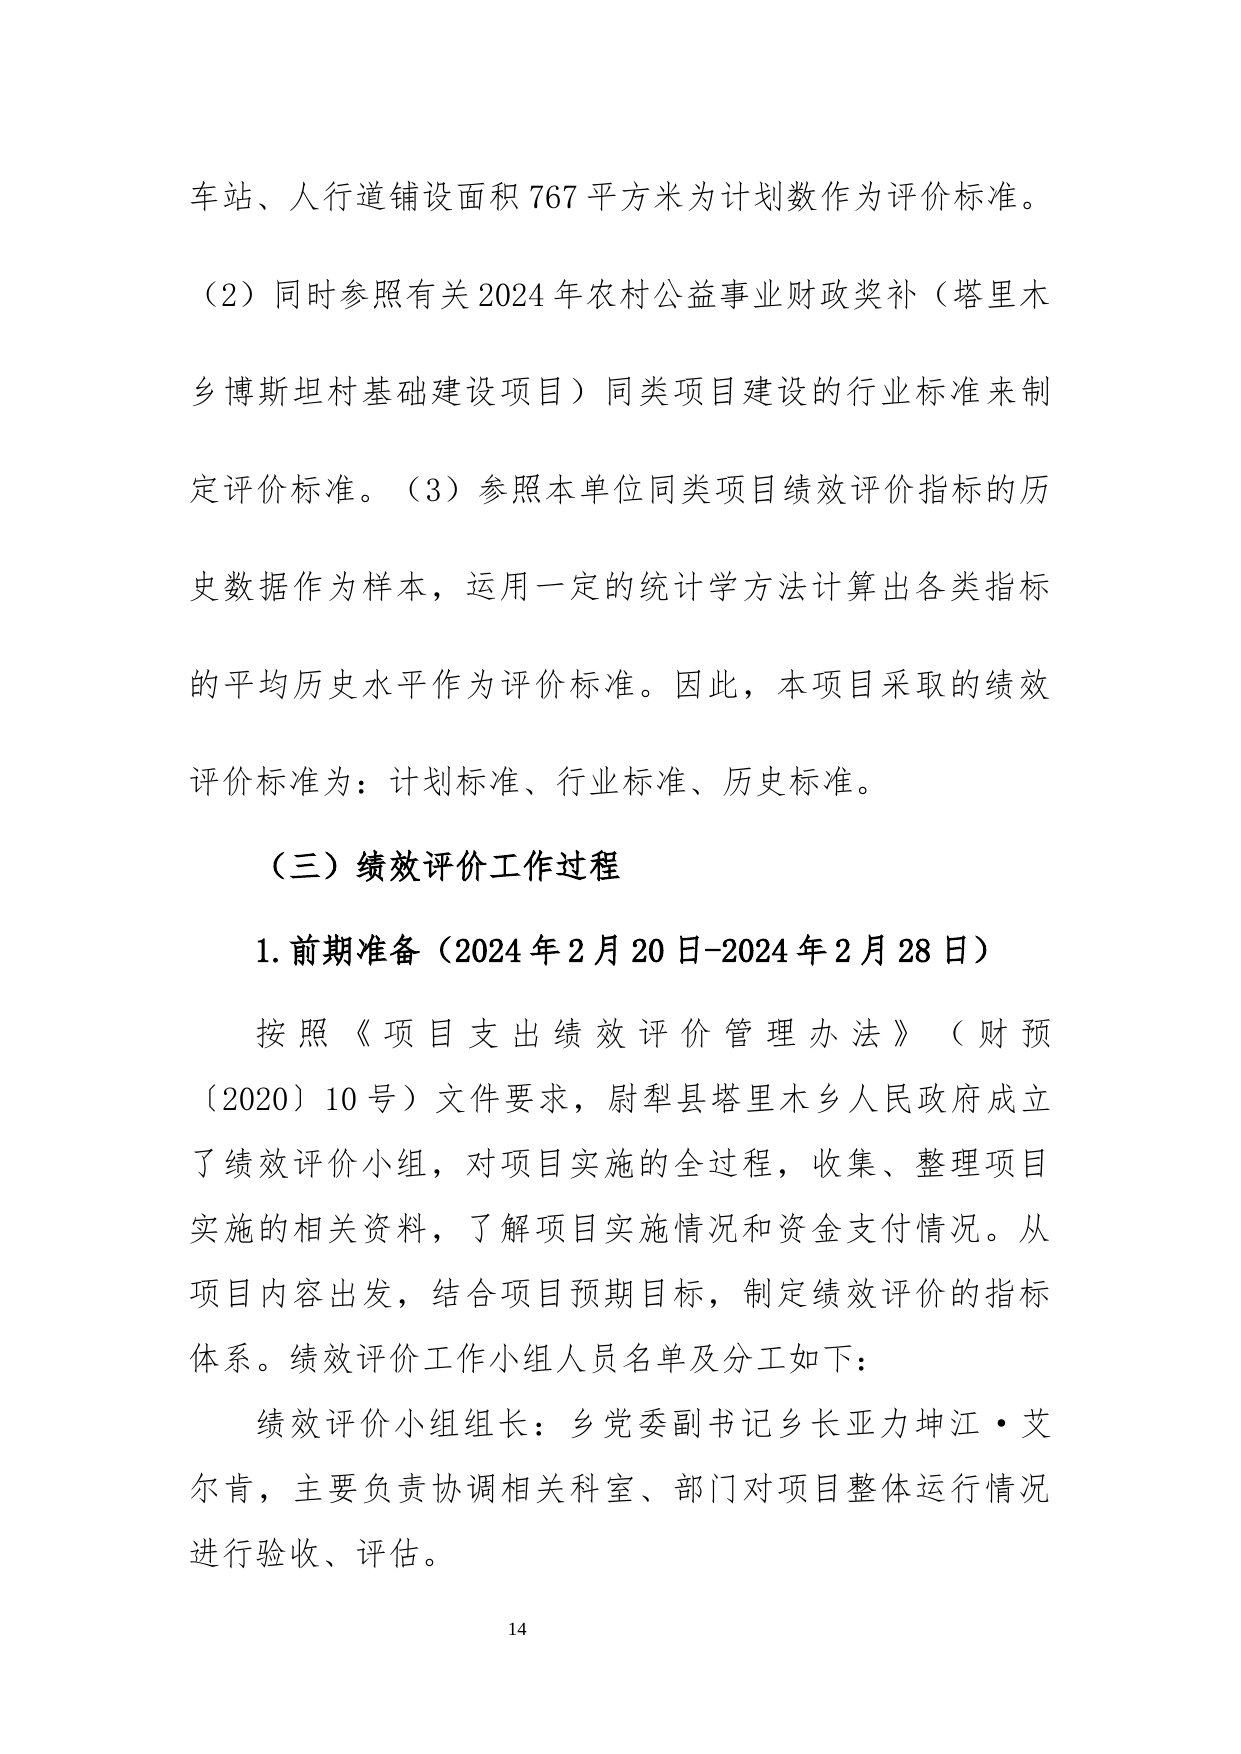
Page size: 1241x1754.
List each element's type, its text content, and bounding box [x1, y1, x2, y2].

text 1.前期准备（2024年2月20日-2024年2月28日） [187, 915, 1053, 980]
subtitle （三）绩效评价工作过程 [187, 831, 1053, 896]
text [187, 162, 1053, 812]
text 按照《项目支出绩效评价管理办法》（财预〔2020〕10号）文件要求，尉犁县塔里木乡人民政府成立了绩效评价小组，对项目实施的全过程，收集、整理项目实施的相关资料，了解项目实施情况和资金支付情况。从项目内容出发，结合项目预期目标，制定绩效评价的指标体系。绩效评价工作小组人员名单及分工如下： [187, 999, 1053, 1389]
text 绩效评价小组组长：乡党委副书记乡长亚力坤江·艾尔肯，主要负责协调相关科室、部门对项目整体运行情况进行验收、评估。 [187, 1389, 1053, 1584]
